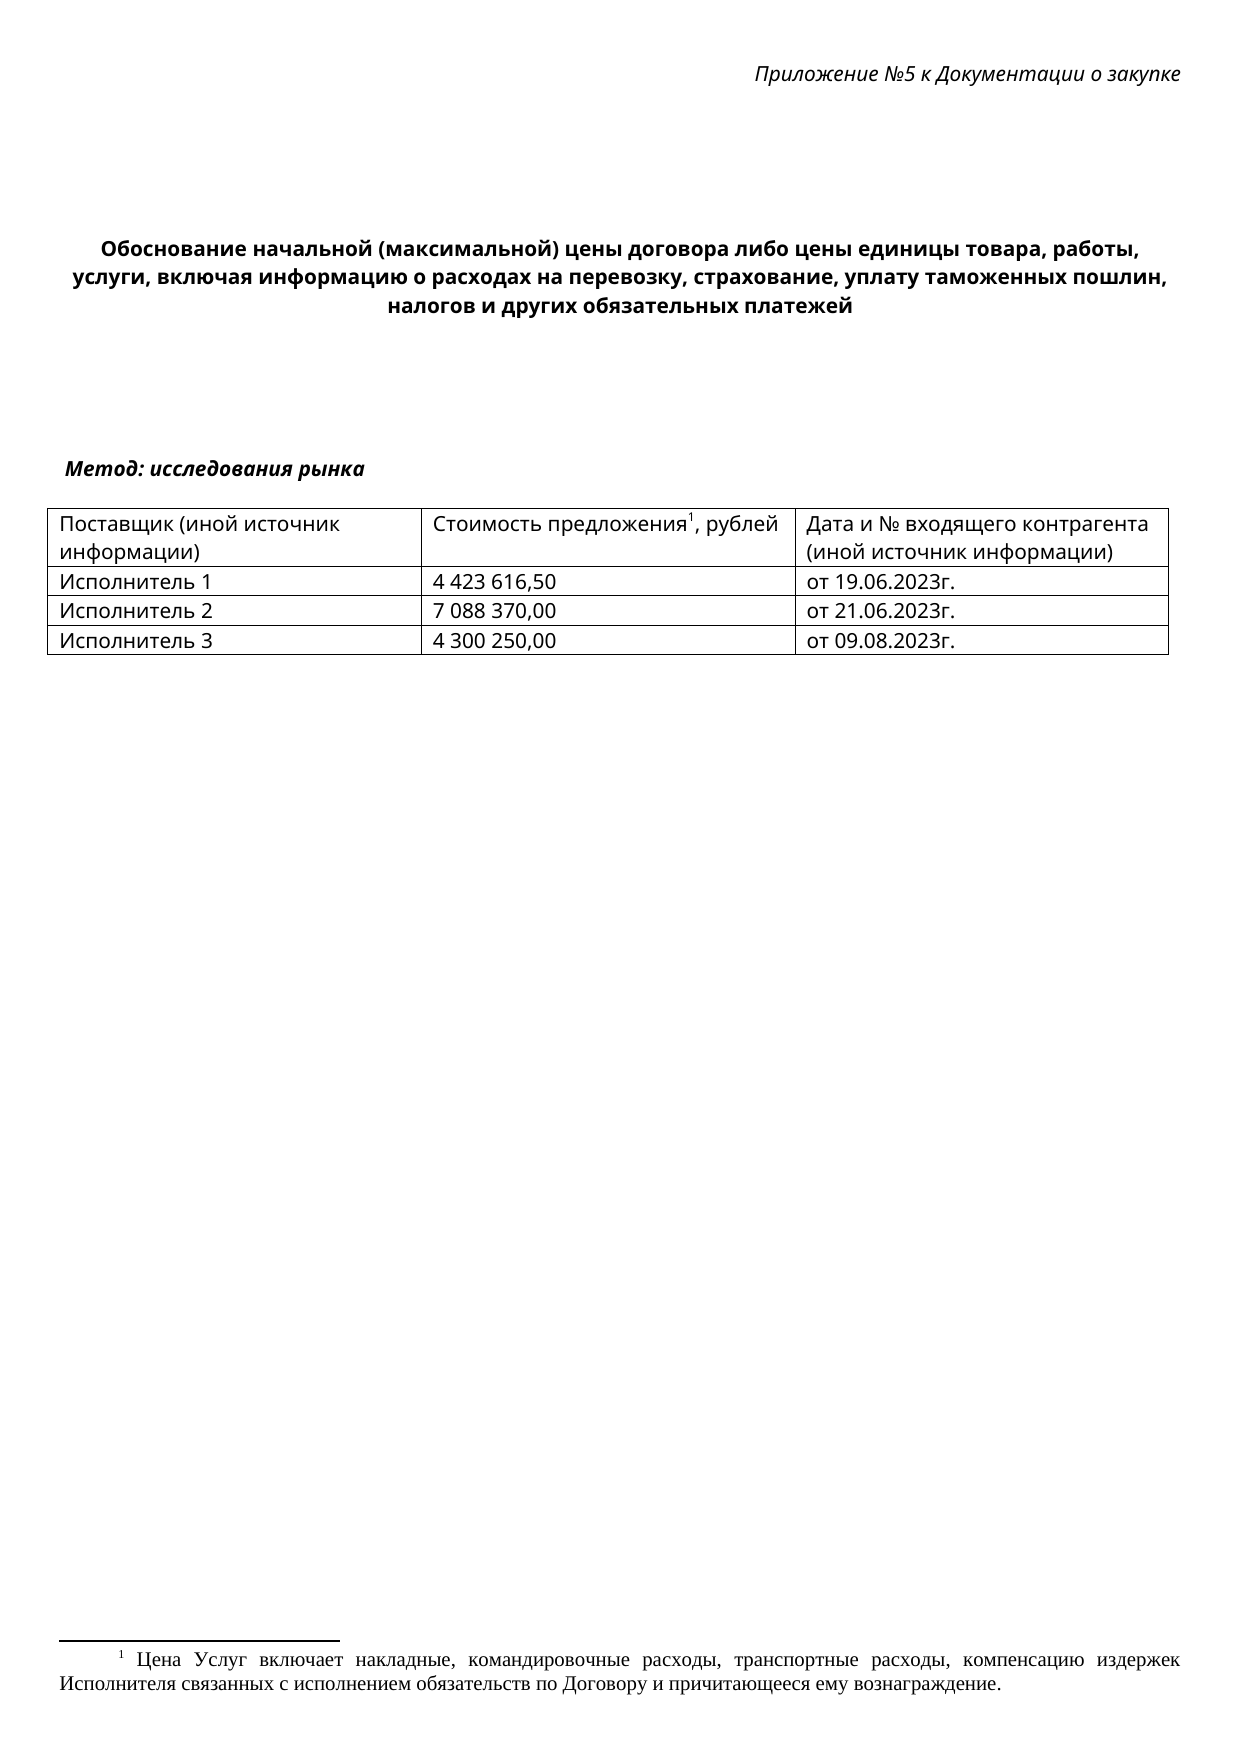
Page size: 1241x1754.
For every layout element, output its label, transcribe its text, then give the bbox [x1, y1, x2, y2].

text Обоснование начальной (максимальной) цены договора либо цены единицы товара, работы, услуги, включая информацию о расходах на перевозку, страхование, уплату таможенных пошлин, налогов и других обязательных платежей [59, 234, 1181, 319]
table_cell Исполнитель 2 [48, 596, 421, 625]
table_cell 4 423 616,50 [422, 567, 795, 595]
table_header Стоимость предложения, рублей [422, 509, 795, 566]
table_cell Исполнитель 1 [48, 567, 421, 595]
table_cell от 21.06.2023г. [796, 596, 1168, 625]
table_cell от 19.06.2023г. [796, 567, 1168, 595]
table_header Поставщик (иной источник информации) [48, 509, 421, 566]
table_cell 4 300 250,00 [422, 626, 795, 654]
table_cell 7 088 370,00 [422, 596, 795, 625]
table_cell Исполнитель 3 [48, 626, 421, 654]
list Приложение №5 к Документации о закупке [134, 59, 1181, 87]
text Метод: исследования рынка [59, 454, 1181, 483]
table_header Дата и № входящего контрагента (иной источник информации) [796, 509, 1168, 566]
table_cell от 09.08.2023г. [796, 626, 1168, 654]
